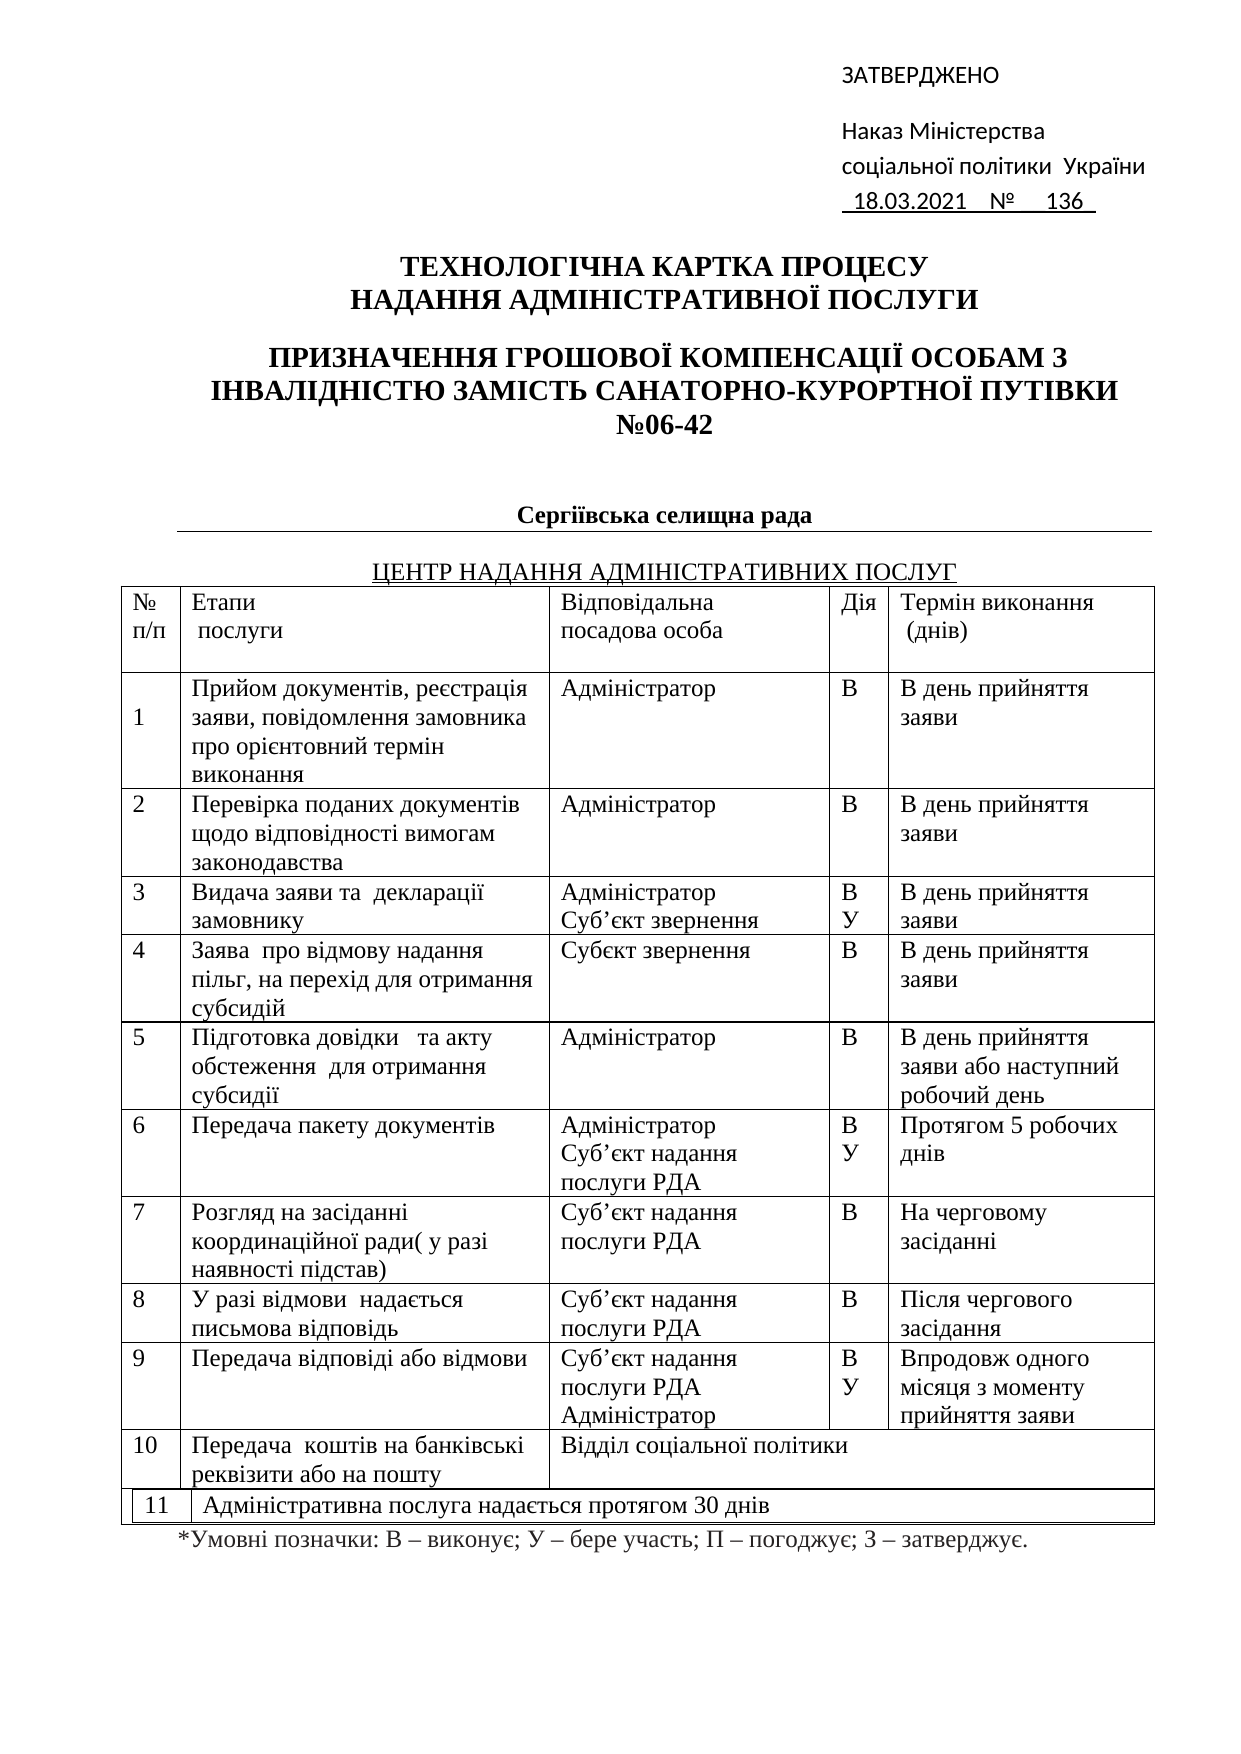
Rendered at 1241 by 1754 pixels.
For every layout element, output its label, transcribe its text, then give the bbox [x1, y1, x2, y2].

table_header Дія [830, 587, 888, 672]
table_cell [133, 1490, 191, 1522]
table_cell В день прийняття заяви [889, 789, 1154, 876]
table_header Етапи послуги [181, 587, 549, 672]
table_cell 3 [122, 877, 180, 934]
table_cell Прийом документів, реєстрація заяви, повідомлення замовника про орієнтовний термін виконання [181, 673, 549, 788]
text Наказ Міністерства соціальної політики України [842, 115, 1152, 181]
text ЦЕНТР НАДАННЯ АДМІНІСТРАТИВНИХ ПОСЛУГ [177, 557, 1152, 586]
table_cell Впродовж одного місяця з моменту прийняття заяви [889, 1343, 1154, 1429]
table_cell 4 [122, 935, 180, 1021]
table_cell Адміністратор Суб’єкт надання послуги РДА [550, 1110, 829, 1196]
table_cell [192, 1490, 1154, 1522]
table_cell Видача заяви та декларації замовнику [181, 877, 549, 934]
table_cell Суб’єкт надання послуги РДА [550, 1197, 829, 1283]
table_cell Адміністратор [550, 1023, 829, 1109]
table_cell На черговому засіданні [889, 1197, 1154, 1283]
table_cell Передача пакету документів [181, 1110, 549, 1196]
table_cell В [830, 1284, 888, 1342]
table_cell Адміністратор [550, 673, 829, 788]
table_cell В [830, 935, 888, 1021]
table_cell Підготовка довідки та акту обстеження для отримання субсидії [181, 1023, 549, 1109]
table_cell В [830, 673, 888, 788]
table_cell Адміністратор Суб’єкт звернення [550, 877, 829, 934]
table_header Відповідальна посадова особа [550, 587, 829, 672]
table_cell В день прийняття заяви [889, 673, 1154, 788]
table_cell В У [830, 877, 888, 934]
text Сергіївська селищна рада [177, 500, 1152, 531]
table_cell В день прийняття заяви або наступний робочий день [889, 1023, 1154, 1109]
table_cell Передача коштів на банківські реквізити або на пошту [181, 1430, 549, 1488]
table_cell Суб’єкт надання послуги РДА [550, 1284, 829, 1342]
table_cell Розгляд на засіданні координаційної ради( у разі наявності підстав) [181, 1197, 549, 1283]
table_cell В У [830, 1110, 888, 1196]
table_cell В [830, 1023, 888, 1109]
text ПРИЗНАЧЕННЯ ГРОШОВОЇ КОМПЕНСАЦІЇ ОСОБАМ З ІНВАЛІДНІСТЮ ЗАМІСТЬ САНАТОРНО-КУРОРТНОЇ ПУТІВКИ [177, 340, 1152, 407]
table_cell 2 [122, 789, 180, 876]
text *Умовні позначки: В – виконує; У – бере участь; П – погоджує; З – затверджує. [177, 1525, 1152, 1553]
table_cell В [830, 789, 888, 876]
table_cell 9 [122, 1343, 180, 1429]
table_cell У разі відмови надається письмова відповідь [181, 1284, 549, 1342]
table_header Термін виконання (днів) [889, 587, 1154, 672]
table_cell 5 [122, 1023, 180, 1109]
table_cell Адміністратор [550, 789, 829, 876]
table_cell Суб’єкт надання послуги РДА Адміністратор [550, 1343, 829, 1429]
table_cell Перевірка поданих документів щодо відповідності вимогам законодавства [181, 789, 549, 876]
table_cell 8 [122, 1284, 180, 1342]
table_cell Протягом 5 робочих днів [889, 1110, 1154, 1196]
table_cell В день прийняття заяви [889, 877, 1154, 934]
table_cell [122, 1489, 132, 1523]
text ЗАТВЕРДЖЕНО [842, 59, 1152, 90]
table_cell Заява про відмову надання пільг, на перехід для отримання субсидій [181, 935, 549, 1021]
text НАДАННЯ АДМІНІСТРАТИВНОЇ ПОСЛУГИ [177, 282, 1152, 316]
table_cell Відділ соціальної політики [550, 1430, 1154, 1488]
table_header № п/п [122, 587, 180, 672]
table_cell В [830, 1197, 888, 1283]
table_cell В У [830, 1343, 888, 1429]
table_cell 7 [122, 1197, 180, 1283]
text ТЕХНОЛОГІЧНА КАРТКА ПРОЦЕСУ [177, 249, 1152, 282]
table_cell 6 [122, 1110, 180, 1196]
text 18.03.2021 № __136_ [842, 185, 1152, 216]
table_cell В день прийняття заяви [889, 935, 1154, 1021]
table_cell Після чергового засідання [889, 1284, 1154, 1342]
table_cell Передача відповіді або відмови [181, 1343, 549, 1429]
table_cell Субєкт звернення [550, 935, 829, 1021]
table_cell 1 [122, 673, 180, 788]
table_cell 10 [122, 1430, 180, 1488]
text №06-42 [177, 407, 1152, 441]
